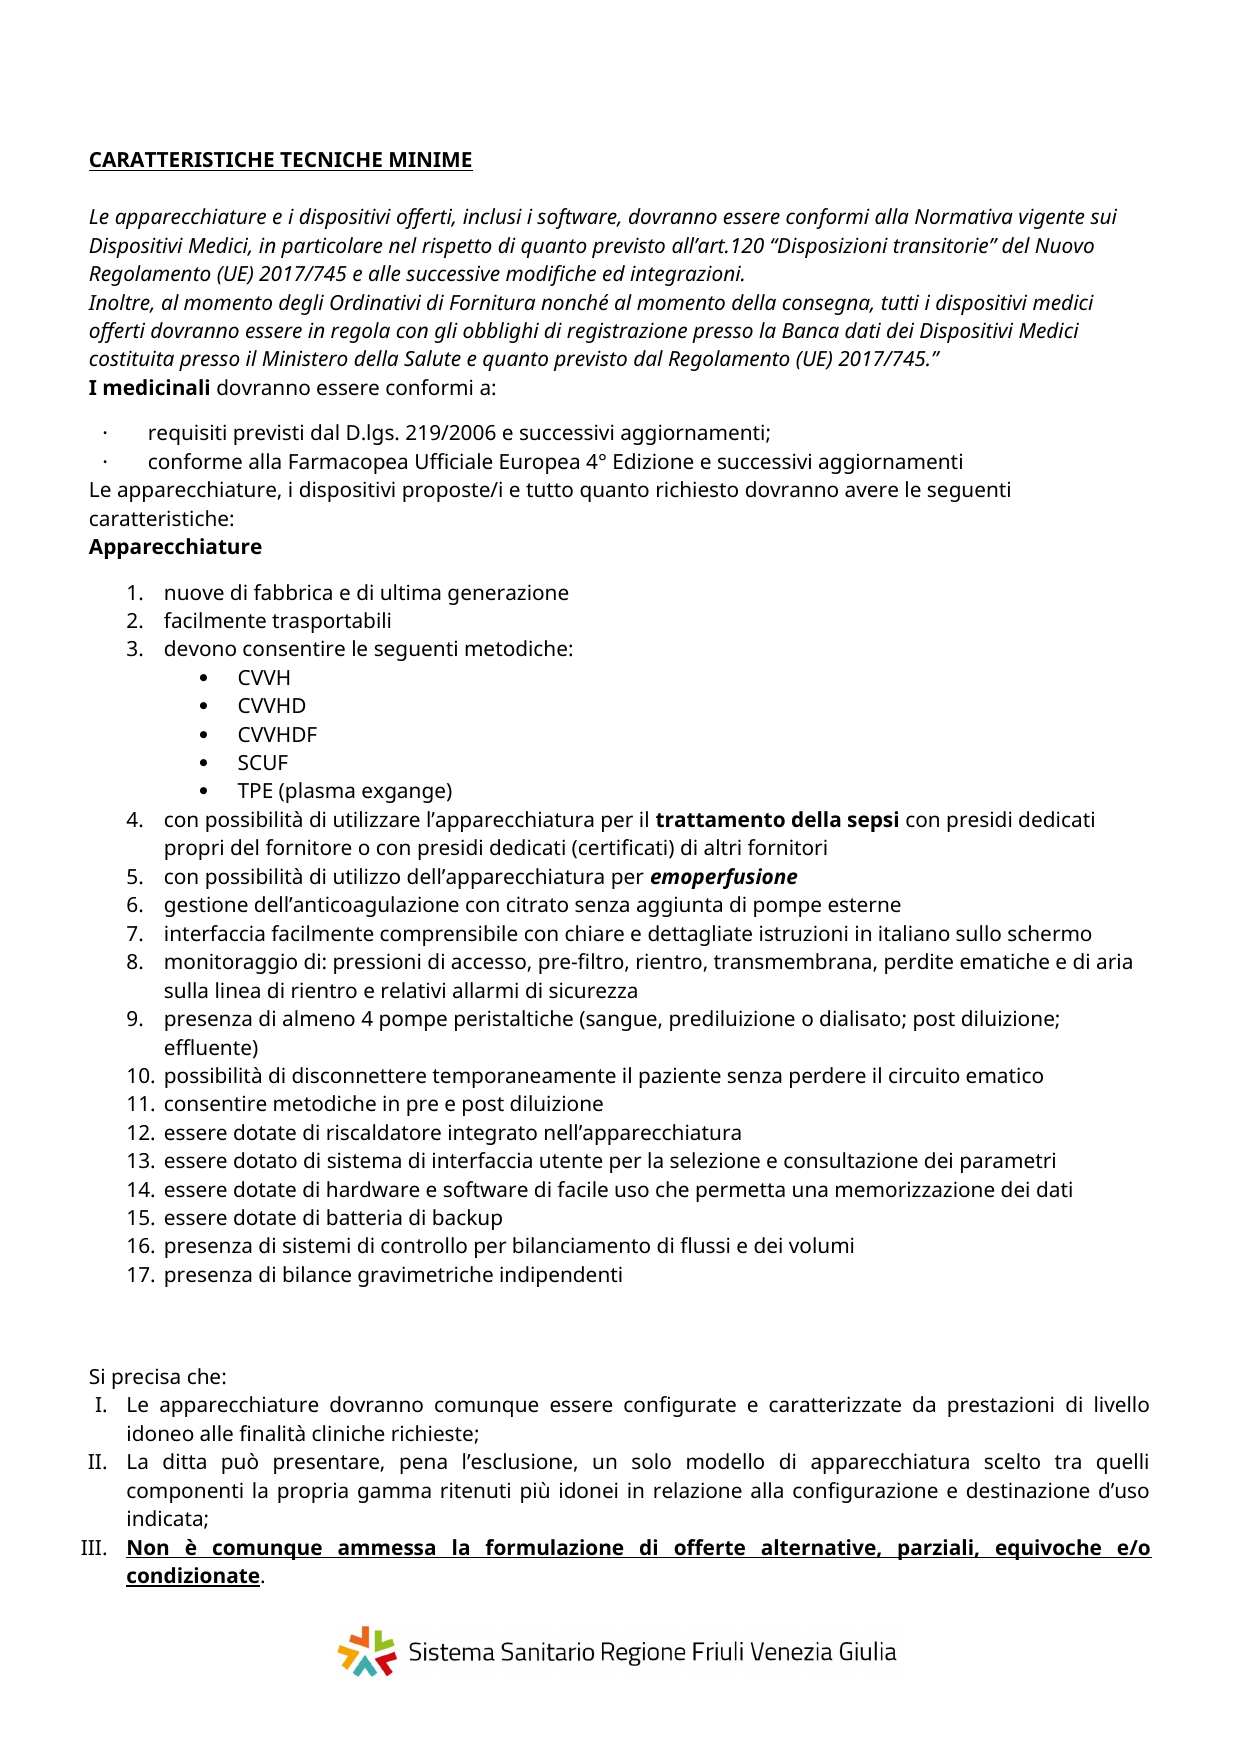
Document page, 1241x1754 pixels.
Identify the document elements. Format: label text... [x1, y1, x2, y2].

picture [333, 1624, 907, 1681]
text Inoltre, al momento degli Ordinativi di Fornitura nonché al momento della consegna, tutti i dispositivi medici offerti dovranno essere in regola con gli obblighi di registrazione presso la Banca dati dei Dispositivi Medici costituita presso il Ministero della Salute e quanto previsto dal Regolamento (UE) 2017/745.” [89, 288, 1152, 373]
list CVVHD [200, 691, 1152, 720]
list presenza di almeno 4 pompe peristaltiche (sangue, prediluizione o dialisato; post diluizione; effluente) [126, 1004, 1152, 1061]
list essere dotate di hardware e software di facile uso che permetta una memorizzazione dei dati [126, 1175, 1152, 1203]
list essere dotato di sistema di interfaccia utente per la selezione e consultazione dei parametri [126, 1146, 1152, 1175]
list gestione dell’anticoagulazione con citrato senza aggiunta di pompe esterne [126, 890, 1152, 919]
list CVVHDF [200, 720, 1152, 748]
text Le apparecchiature e i dispositivi offerti, inclusi i software, dovranno essere conformi alla Normativa vigente sui Dispositivi Medici, in particolare nel rispetto di quanto previsto all’art.120 “Disposizioni transitorie” del Nuovo Regolamento (UE) 2017/745 e alle successive modifiche ed integrazioni. [89, 202, 1152, 288]
list presenza di bilance gravimetriche indipendenti [126, 1260, 1152, 1288]
list consentire metodiche in pre e post diluizione [126, 1089, 1152, 1118]
list TPE (plasma exgange) [200, 777, 1152, 805]
list essere dotate di riscaldatore integrato nell’apparecchiatura [126, 1118, 1152, 1146]
list essere dotate di batteria di backup [126, 1203, 1152, 1232]
list facilmente trasportabili [126, 606, 1152, 634]
list nuove di fabbrica e di ultima generazione [126, 578, 1152, 606]
list devono consentire le seguenti metodiche: [126, 634, 1152, 663]
list conforme alla Farmacopea Ufficiale Europea 4° Edizione e successivi aggiornamenti [103, 447, 1152, 476]
text Le apparecchiature, i dispositivi proposte/i e tutto quanto richiesto dovranno avere le seguenti caratteristiche: [89, 476, 1152, 532]
text Apparecchiature [89, 532, 1152, 561]
list Non è comunque ammessa la formulazione di offerte alternative, parziali, equivoche e/o condizionate. [107, 1533, 1152, 1589]
list SCUF [200, 748, 1152, 777]
list possibilità di disconnettere temporaneamente il paziente senza perdere il circuito ematico [126, 1061, 1152, 1089]
list requisiti previsti dal D.lgs. 219/2006 e successivi aggiornamenti; [103, 418, 1152, 447]
list Le apparecchiature dovranno comunque essere configurate e caratterizzate da prestazioni di livello idoneo alle finalità cliniche richieste; [107, 1391, 1152, 1447]
list monitoraggio di: pressioni di accesso, pre-filtro, rientro, transmembrana, perdite ematiche e di aria sulla linea di rientro e relativi allarmi di sicurezza [126, 947, 1152, 1004]
list interfaccia facilmente comprensibile con chiare e dettagliate istruzioni in italiano sullo schermo [126, 919, 1152, 947]
list con possibilità di utilizzo dell’apparecchiatura per emoperfusione [126, 862, 1152, 890]
text CARATTERISTICHE TECNICHE MINIME [89, 146, 1152, 174]
list La ditta può presentare, pena l’esclusione, un solo modello di apparecchiatura scelto tra quelli componenti la propria gamma ritenuti più idonei in relazione alla configurazione e destinazione d’uso indicata; [107, 1447, 1152, 1533]
text I medicinali dovranno essere conformi a: [89, 373, 1152, 401]
list CVVH [200, 663, 1152, 691]
text Si precisa che: [89, 1362, 1152, 1391]
list con possibilità di utilizzare l’apparecchiatura per il trattamento della sepsi con presidi dedicati propri del fornitore o con presidi dedicati (certificati) di altri fornitori [126, 805, 1152, 862]
list presenza di sistemi di controllo per bilanciamento di flussi e dei volumi [126, 1232, 1152, 1260]
